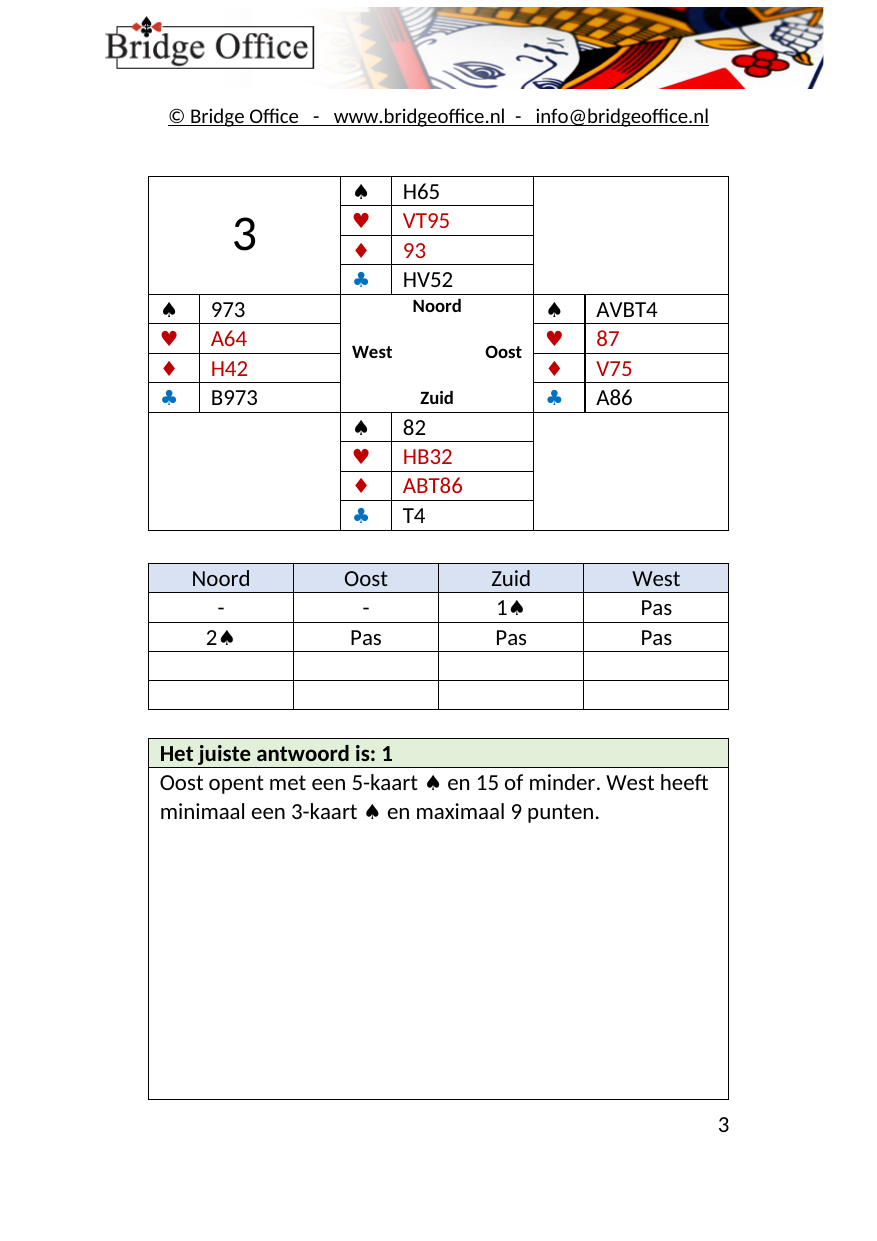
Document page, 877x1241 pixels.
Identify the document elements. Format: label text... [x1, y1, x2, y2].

table_cell - [294, 593, 438, 622]
table_cell [149, 383, 199, 412]
table_cell VT95 [392, 206, 533, 235]
table_header Zuid [439, 564, 583, 592]
table_header [341, 177, 391, 205]
table_header Noord [149, 564, 293, 592]
table_cell [149, 324, 199, 353]
table_header West [584, 564, 728, 592]
table_cell [534, 354, 584, 382]
table_cell [149, 295, 199, 323]
table_cell AVBT4 [586, 295, 728, 323]
table_cell [439, 652, 583, 680]
table_header [534, 177, 728, 294]
table_cell [584, 681, 728, 709]
table_cell HB32 [392, 442, 533, 471]
table_cell [534, 383, 584, 412]
table_cell [149, 413, 340, 529]
table_cell [341, 413, 391, 441]
table_cell [149, 354, 199, 382]
table_cell Pas [584, 593, 728, 622]
table_cell Noord West Oost Zuid [341, 295, 533, 412]
table_cell [341, 236, 391, 264]
table_cell [341, 442, 391, 471]
table_cell 93 [392, 236, 533, 264]
table_cell [341, 206, 391, 235]
table_cell Oost opent met een 5-kaart ♠ en 15 of minder. West heeft minimaal een 3-kaart ♠ en maximaal 9 punten. [149, 768, 728, 1099]
table_cell [534, 324, 584, 353]
table_cell A86 [586, 383, 728, 412]
table_cell Pas [439, 623, 583, 651]
table_cell T4 [392, 501, 533, 529]
table_cell 87 [586, 324, 728, 353]
table_cell A64 [200, 324, 340, 353]
table_header Het juiste antwoord is: 1 [149, 739, 728, 767]
table_cell [149, 681, 293, 709]
table_cell H42 [200, 354, 340, 382]
table_header H65 [392, 177, 533, 205]
table_cell [439, 681, 583, 709]
table_cell 82 [392, 413, 533, 441]
table_cell [341, 501, 391, 529]
table_cell [341, 265, 391, 294]
table_cell B973 [200, 383, 340, 412]
table_cell [534, 413, 728, 529]
table_header Oost [294, 564, 438, 592]
table_cell 973 [200, 295, 340, 323]
table_cell V75 [586, 354, 728, 382]
table_cell 2♠ [149, 623, 293, 651]
table_cell [534, 295, 584, 323]
table_cell HV52 [392, 265, 533, 294]
table_cell [149, 652, 293, 680]
table_cell Pas [584, 623, 728, 651]
table_cell [294, 681, 438, 709]
table_cell ABT86 [392, 472, 533, 500]
picture [78, 7, 824, 89]
table_header 3 [149, 177, 340, 294]
table_cell [341, 472, 391, 500]
table_cell [584, 652, 728, 680]
table_cell - [149, 593, 293, 622]
table_cell Pas [294, 623, 438, 651]
table_cell [294, 652, 438, 680]
table_cell 1♠ [439, 593, 583, 622]
